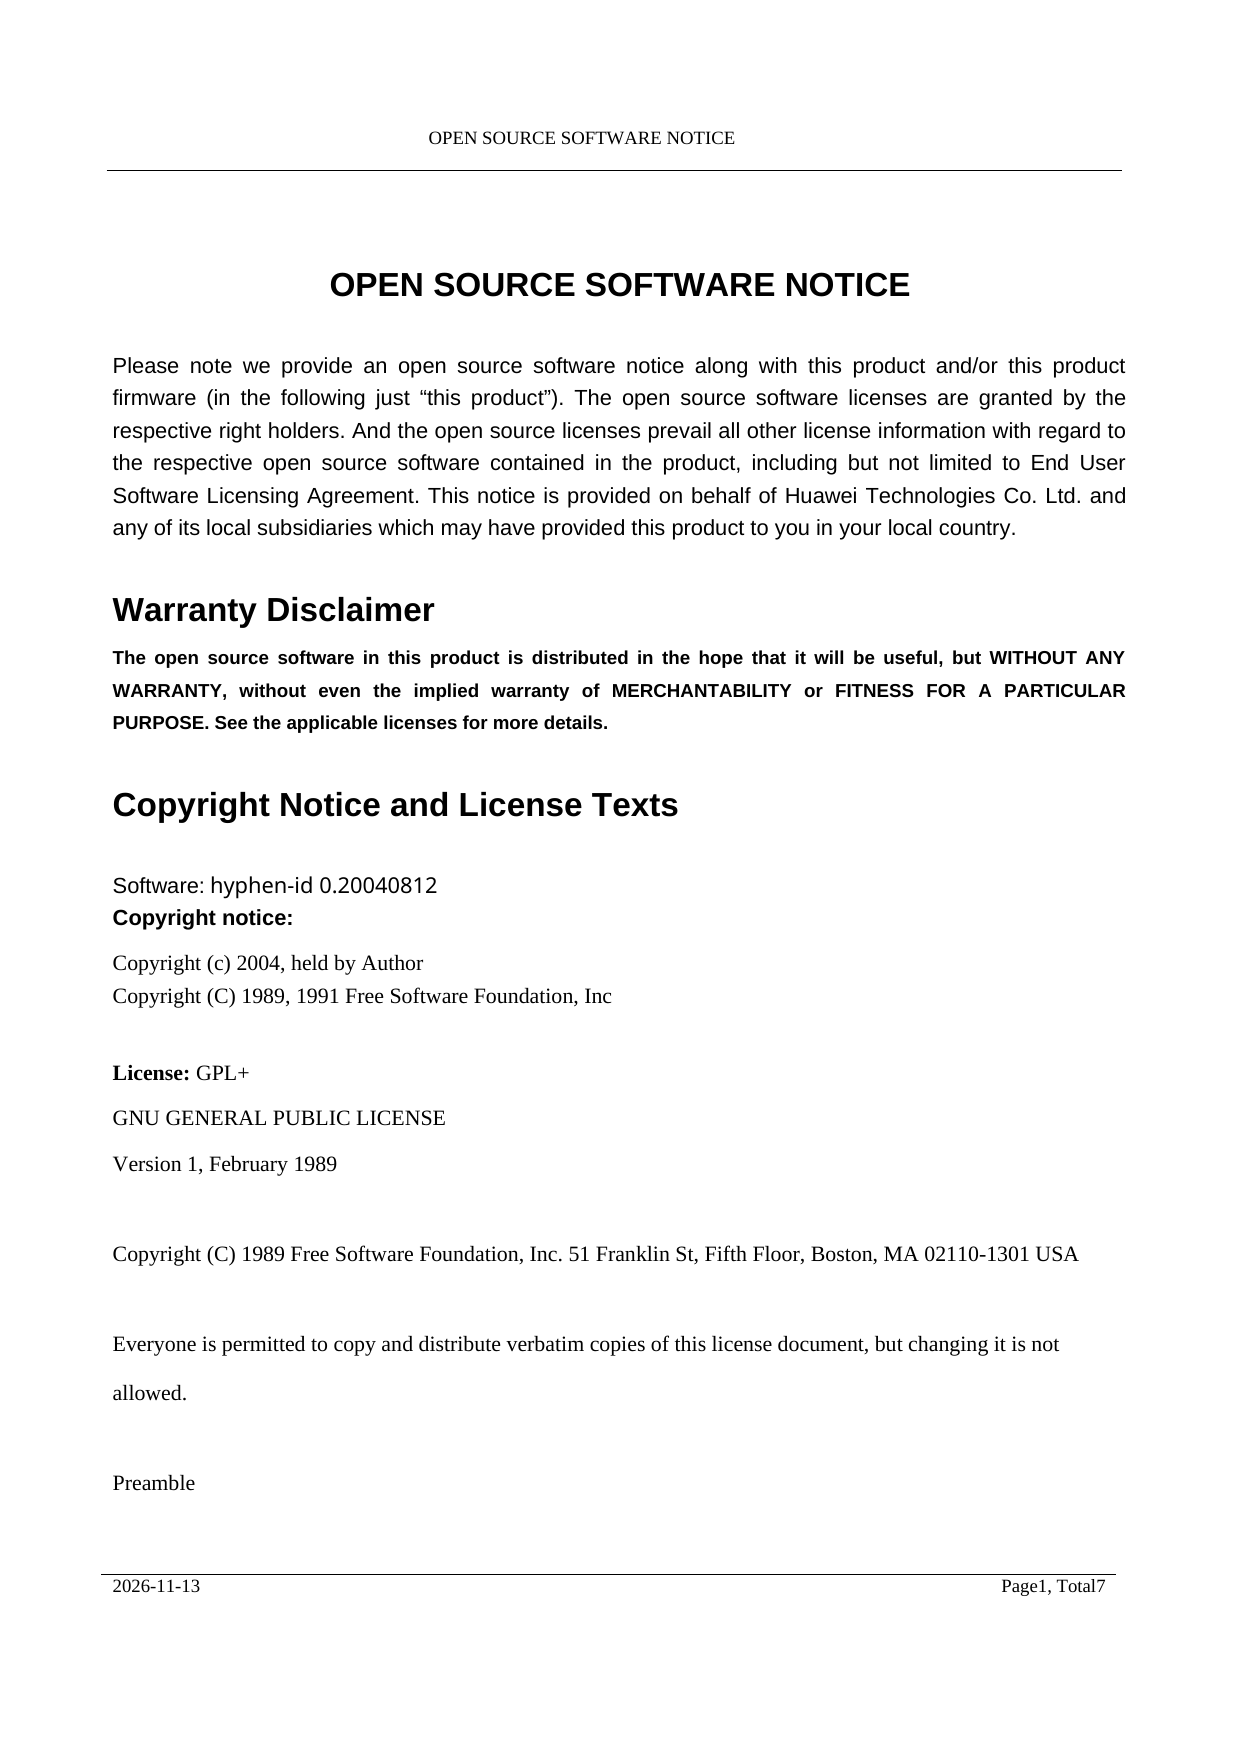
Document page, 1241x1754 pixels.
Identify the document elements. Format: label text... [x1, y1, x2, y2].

text License: GPL+ [112, 1057, 1128, 1089]
text GNU GENERAL PUBLIC LICENSE [112, 1102, 1128, 1134]
text Everyone is permitted to copy and distribute verbatim copies of this license document, but changing it is not allowed. [112, 1327, 1128, 1408]
text Warranty Disclaimer [112, 576, 1128, 641]
text Copyright Notice and License Texts [112, 771, 1128, 836]
text Software: hyphen-id 0.20040812 [112, 869, 1128, 901]
text Copyright (c) 2004, held by Author [112, 947, 1128, 979]
text Copyright notice: [112, 901, 1128, 934]
text Version 1, February 1989 [112, 1147, 1128, 1179]
text Copyright (C) 1989 Free Software Foundation, Inc. 51 Franklin St, Fifth Floor, Boston, MA 02110-1301 USA [112, 1237, 1128, 1269]
text Preamble [112, 1466, 1128, 1499]
text The open source software in this product is distributed in the hope that it will be useful, but WITHOUT ANY WARRANTY, without even the implied warranty of MERCHANTABILITY or FITNESS FOR A PARTICULAR PURPOSE. See the applicable licenses for more details. [112, 641, 1128, 739]
text Please note we provide an open source software notice along with this product and/or this product firmware (in the following just “this product”). The open source software licenses are granted by the respective right holders. And the open source licenses prevail all other license information with regard to the respective open source software contained in the product, including but not limited to End User Software Licensing Agreement. This notice is provided on behalf of Huawei Technologies Co. Ltd. and any of its local subsidiaries which may have provided this product to you in your local country. [112, 349, 1128, 544]
text OPEN SOURCE SOFTWARE NOTICE [112, 251, 1128, 316]
text Copyright (C) 1989, 1991 Free Software Foundation, Inc [112, 979, 1128, 1012]
